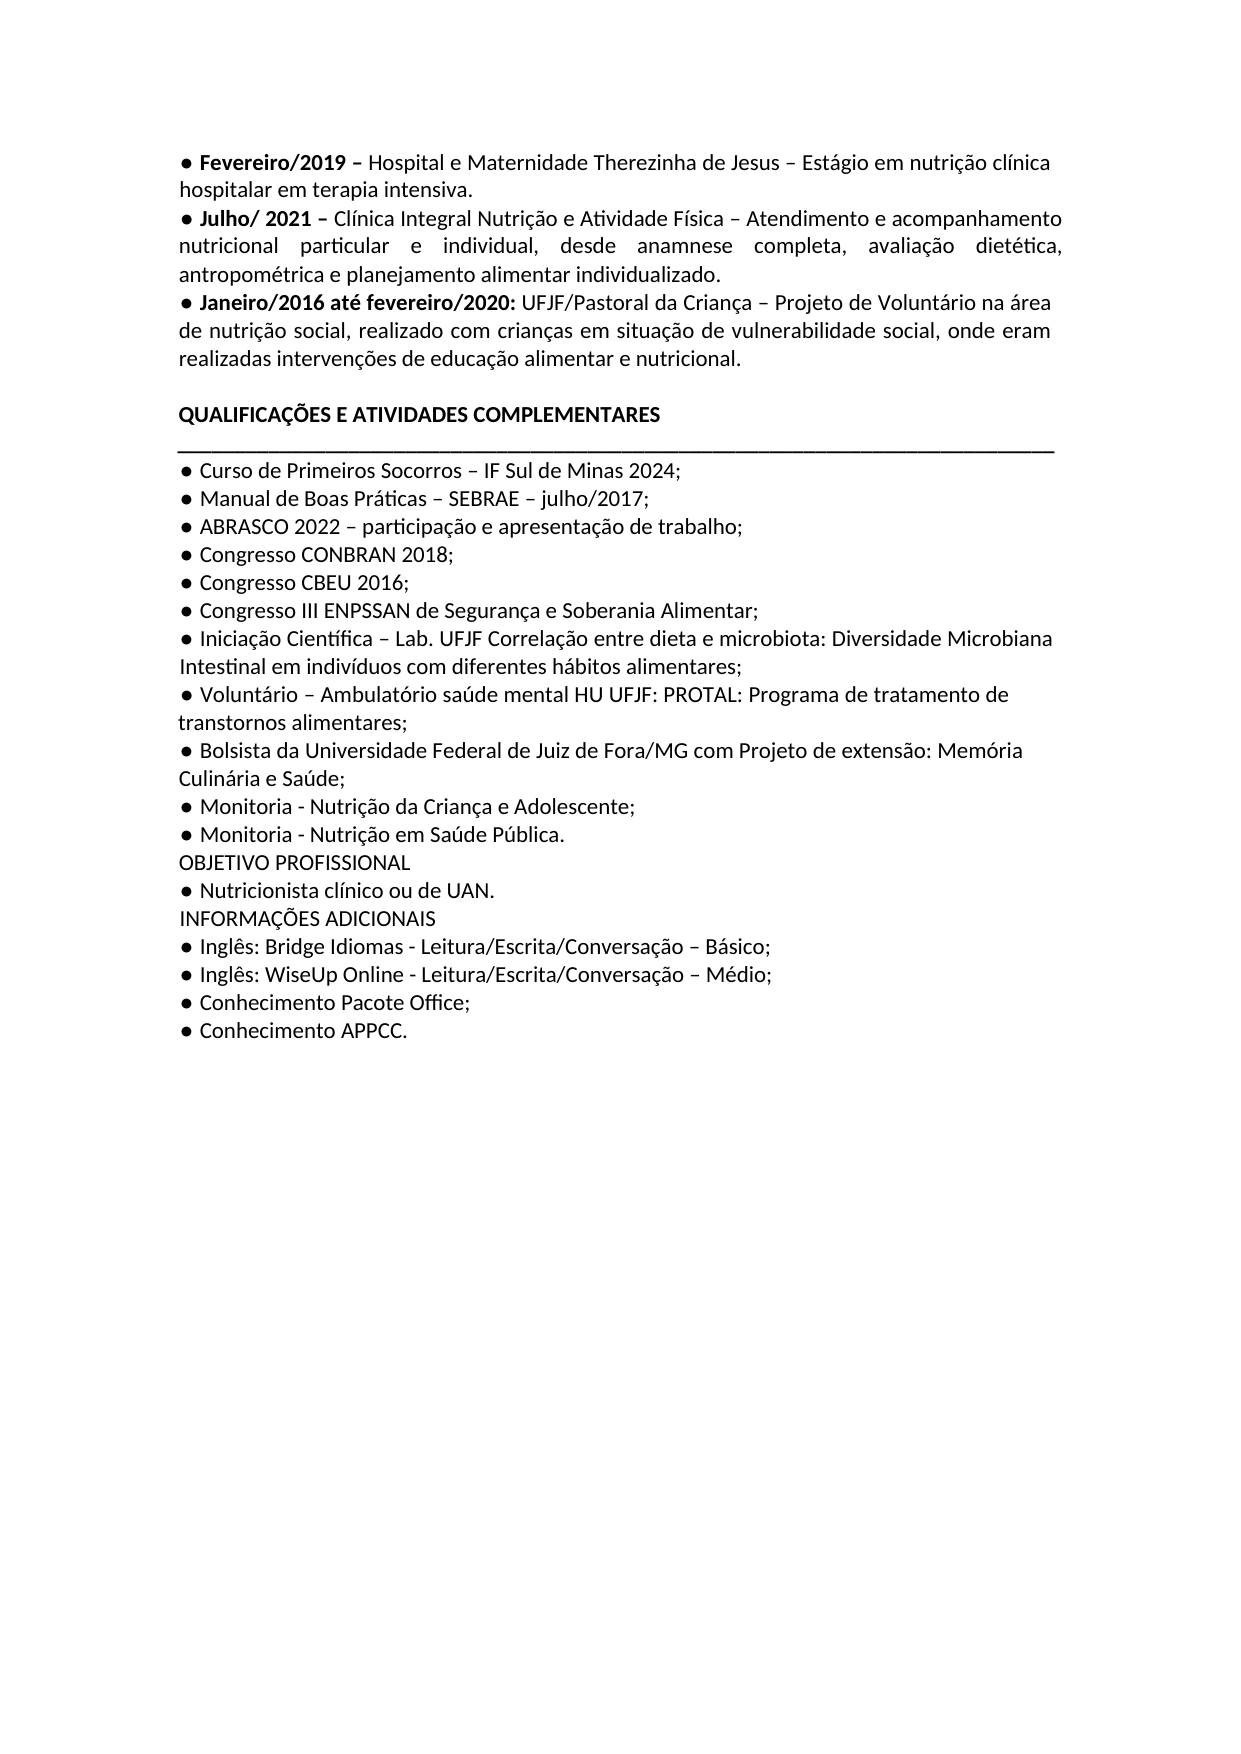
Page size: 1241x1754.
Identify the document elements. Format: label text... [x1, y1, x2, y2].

text ● Manual de Boas Práticas – SEBRAE – julho/2017; [179, 484, 1063, 512]
text ● Janeiro/2016 até fevereiro/2020: UFJF/Pastoral da Criança – Projeto de Voluntário na área de nutrição social, realizado com crianças em situação de vulnerabilidade social, onde eram realizadas intervenções de educação alimentar e nutricional. [178, 288, 1052, 372]
text ● Congresso CBEU 2016; [179, 568, 1063, 596]
text ● Curso de Primeiros Socorros – IF Sul de Minas 2024; [179, 456, 1063, 484]
text ● Inglês: WiseUp Online - Leitura/Escrita/Conversação – Médio; [179, 960, 1063, 988]
text ● Voluntário – Ambulatório saúde mental HU UFJF: PROTAL: Programa de tratamento de transtornos alimentares; [178, 680, 1010, 736]
text ● Congresso CONBRAN 2018; [179, 540, 1063, 568]
text ● ABRASCO 2022 – participação e apresentação de trabalho; [179, 512, 1063, 540]
text OBJETIVO PROFISSIONAL [178, 848, 1063, 876]
text ● Nutricionista clínico ou de UAN. [179, 876, 1063, 904]
text ● Conhecimento APPCC. [179, 1016, 1063, 1044]
text QUALIFICAÇÕES E ATIVIDADES COMPLEMENTARES [178, 400, 1063, 428]
text INFORMAÇÕES ADICIONAIS [179, 904, 1063, 932]
text ● Bolsista da Universidade Federal de Juiz de Fora/MG com Projeto de extensão: Memória Culinária e Saúde; [178, 736, 1025, 792]
text ● Inglês: Bridge Idiomas - Leitura/Escrita/Conversação – Básico; [179, 932, 1063, 960]
text ● Julho/ 2021 – Clínica Integral Nutrição e Atividade Física – Atendimento e acompanhamento nutricional particular e individual, desde anamnese completa, avaliação dietética, antropométrica e planejamento alimentar individualizado. [178, 204, 1064, 288]
text ● Monitoria - Nutrição da Criança e Adolescente; [179, 792, 1063, 820]
text ● Monitoria - Nutrição em Saúde Pública. [179, 820, 1063, 848]
text ● Congresso III ENPSSAN de Segurança e Soberania Alimentar; [179, 596, 1063, 624]
text _____________________________________________________________________________ [177, 428, 1063, 456]
text ● Fevereiro/2019 – Hospital e Maternidade Therezinha de Jesus – Estágio em nutrição clínica hospitalar em terapia intensiva. [179, 148, 1052, 204]
text ● Iniciação Científica – Lab. UFJF Correlação entre dieta e microbiota: Diversidade Microbiana Intestinal em indivíduos com diferentes hábitos alimentares; [179, 624, 1055, 680]
text ● Conhecimento Pacote Office; [179, 988, 1063, 1016]
